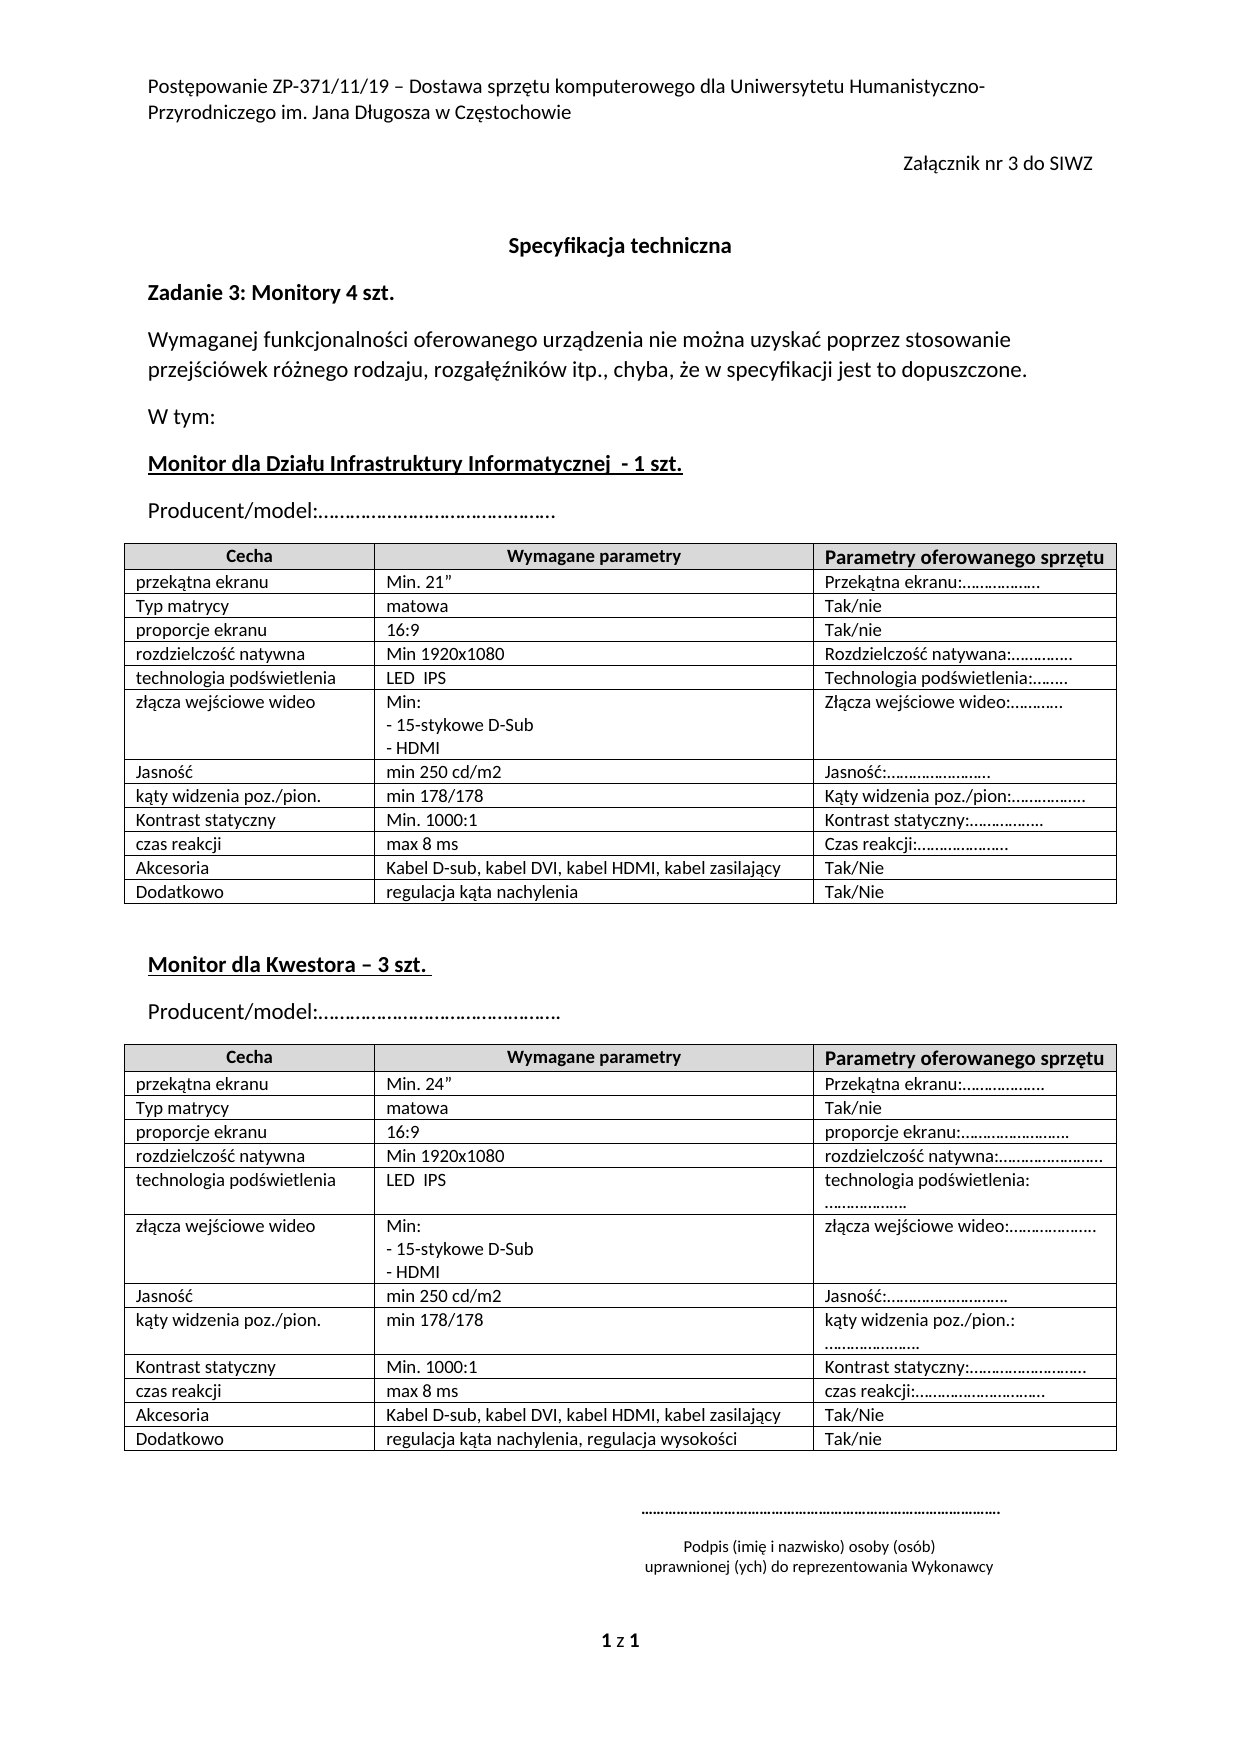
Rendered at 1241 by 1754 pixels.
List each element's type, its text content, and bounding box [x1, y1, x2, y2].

table_cell max 8 ms [375, 832, 813, 855]
table_cell Złącza wejściowe wideo:………… [814, 690, 1116, 759]
table_cell LED IPS [375, 1168, 813, 1213]
table_cell Przekątna ekranu:………………. [814, 1072, 1116, 1095]
table_cell min 250 cd/m2 [375, 1284, 813, 1307]
table_cell Tak/nie [814, 594, 1116, 617]
table_cell 16:9 [375, 1120, 813, 1143]
table_cell kąty widzenia poz./pion. [125, 784, 374, 807]
table_cell Dodatkowo [125, 880, 374, 903]
table_cell min 178/178 [375, 784, 813, 807]
table_cell czas reakcji:………………………… [814, 1379, 1116, 1402]
table_cell Min. 1000:1 [375, 808, 813, 831]
text uprawnionej (ych) do reprezentowania Wykonawcy [148, 1557, 1093, 1577]
table_cell Jasność:…………………… [814, 760, 1116, 783]
text ………………………………………………………………………………. [516, 1498, 1093, 1518]
table_cell Rozdzielczość natywana:………….. [814, 642, 1116, 665]
table_cell Kontrast statyczny:…………….. [814, 808, 1116, 831]
table_cell Kabel D-sub, kabel DVI, kabel HDMI, kabel zasilający [375, 1403, 813, 1426]
table_cell 16:9 [375, 618, 813, 641]
table_cell kąty widzenia poz./pion. [125, 1308, 374, 1354]
table_cell Min: - 15-stykowe D-Sub - HDMI [375, 1215, 813, 1283]
table_cell przekątna ekranu [125, 570, 374, 593]
table_cell Tak/Nie [814, 1403, 1116, 1426]
table_cell Dodatkowo [125, 1427, 374, 1450]
table_cell złącza wejściowe wideo [125, 1215, 374, 1283]
table_cell proporcje ekranu [125, 1120, 374, 1143]
text Producent/model:………………………………………. [148, 997, 1093, 1026]
table_cell technologia podświetlenia [125, 1168, 374, 1213]
table_cell Technologia podświetlenia:…….. [814, 666, 1116, 689]
table_cell Tak/nie [814, 1096, 1116, 1119]
table_cell proporcje ekranu [125, 618, 374, 641]
table_cell złącza wejściowe wideo [125, 690, 374, 759]
table_cell min 250 cd/m2 [375, 760, 813, 783]
table_cell czas reakcji [125, 1379, 374, 1402]
table_cell regulacja kąta nachylenia [375, 880, 813, 903]
table_cell Przekątna ekranu:……………… [814, 570, 1116, 593]
text Monitor dla Kwestora – 3 szt. [148, 951, 1093, 979]
text Wymaganej funkcjonalności oferowanego urządzenia nie można uzyskać poprzez stosowanie przejściówek różnego rodzaju, rozgałęźników itp., chyba, że w specyfikacji jest to dopuszczone. [148, 325, 1093, 383]
table_cell czas reakcji [125, 832, 374, 855]
table_cell Czas reakcji:………………… [814, 832, 1116, 855]
table_cell rozdzielczość natywna [125, 642, 374, 665]
table_cell max 8 ms [375, 1379, 813, 1402]
table_cell Min. 21” [375, 570, 813, 593]
table_cell Typ matrycy [125, 1096, 374, 1119]
table_cell kąty widzenia poz./pion.:…………………. [814, 1308, 1116, 1354]
text W tym: [148, 402, 1093, 430]
table_header Wymagane parametry [375, 544, 813, 569]
table_cell Tak/nie [814, 618, 1116, 641]
table_cell min 178/178 [375, 1308, 813, 1354]
table_cell złącza wejściowe wideo:……………….. [814, 1215, 1116, 1283]
table_cell rozdzielczość natywna:…………………… [814, 1144, 1116, 1167]
text Specyfikacja techniczna [148, 231, 1093, 259]
text Zadanie 3: Monitory 4 szt. [148, 278, 1093, 306]
table_cell Tak/Nie [814, 856, 1116, 879]
table_cell przekątna ekranu [125, 1072, 374, 1095]
table_cell Typ matrycy [125, 594, 374, 617]
table_cell Kąty widzenia poz./pion:…………….. [814, 784, 1116, 807]
table_cell Min 1920x1080 [375, 1144, 813, 1167]
table_header Cecha [125, 544, 374, 569]
table_cell Jasność [125, 760, 374, 783]
table_header Parametry oferowanego sprzętu [814, 544, 1116, 569]
table_cell Akcesoria [125, 1403, 374, 1426]
table_cell Kontrast statyczny [125, 808, 374, 831]
table_cell Kontrast statyczny [125, 1355, 374, 1378]
table_cell rozdzielczość natywna [125, 1144, 374, 1167]
table_cell technologia podświetlenia:………………. [814, 1168, 1116, 1213]
table_cell proporcje ekranu:……………………. [814, 1120, 1116, 1143]
table_cell Jasność:………………………. [814, 1284, 1116, 1307]
table_cell Tak/Nie [814, 880, 1116, 903]
table_cell Min. 1000:1 [375, 1355, 813, 1378]
table_cell Tak/nie [814, 1427, 1116, 1450]
table_cell Kabel D-sub, kabel DVI, kabel HDMI, kabel zasilający [375, 856, 813, 879]
table_cell Jasność [125, 1284, 374, 1307]
table_header Cecha [125, 1045, 374, 1071]
table_cell Min: - 15-stykowe D-Sub - HDMI [375, 690, 813, 759]
table_header Wymagane parametry [375, 1045, 813, 1071]
table_cell LED IPS [375, 666, 813, 689]
table_cell regulacja kąta nachylenia, regulacja wysokości [375, 1427, 813, 1450]
text Podpis (imię i nazwisko) osoby (osób) [148, 1536, 1093, 1557]
table_cell Akcesoria [125, 856, 374, 879]
text Producent/model:……………………………………… [148, 496, 1093, 524]
text Monitor dla Działu Infrastruktury Informatycznej - 1 szt. [148, 449, 1093, 477]
table_cell Min 1920x1080 [375, 642, 813, 665]
table_cell Min. 24” [375, 1072, 813, 1095]
table_cell matowa [375, 1096, 813, 1119]
table_cell matowa [375, 594, 813, 617]
table_cell technologia podświetlenia [125, 666, 374, 689]
table_header Parametry oferowanego sprzętu [814, 1045, 1116, 1071]
table_cell Kontrast statyczny:……………………… [814, 1355, 1116, 1378]
